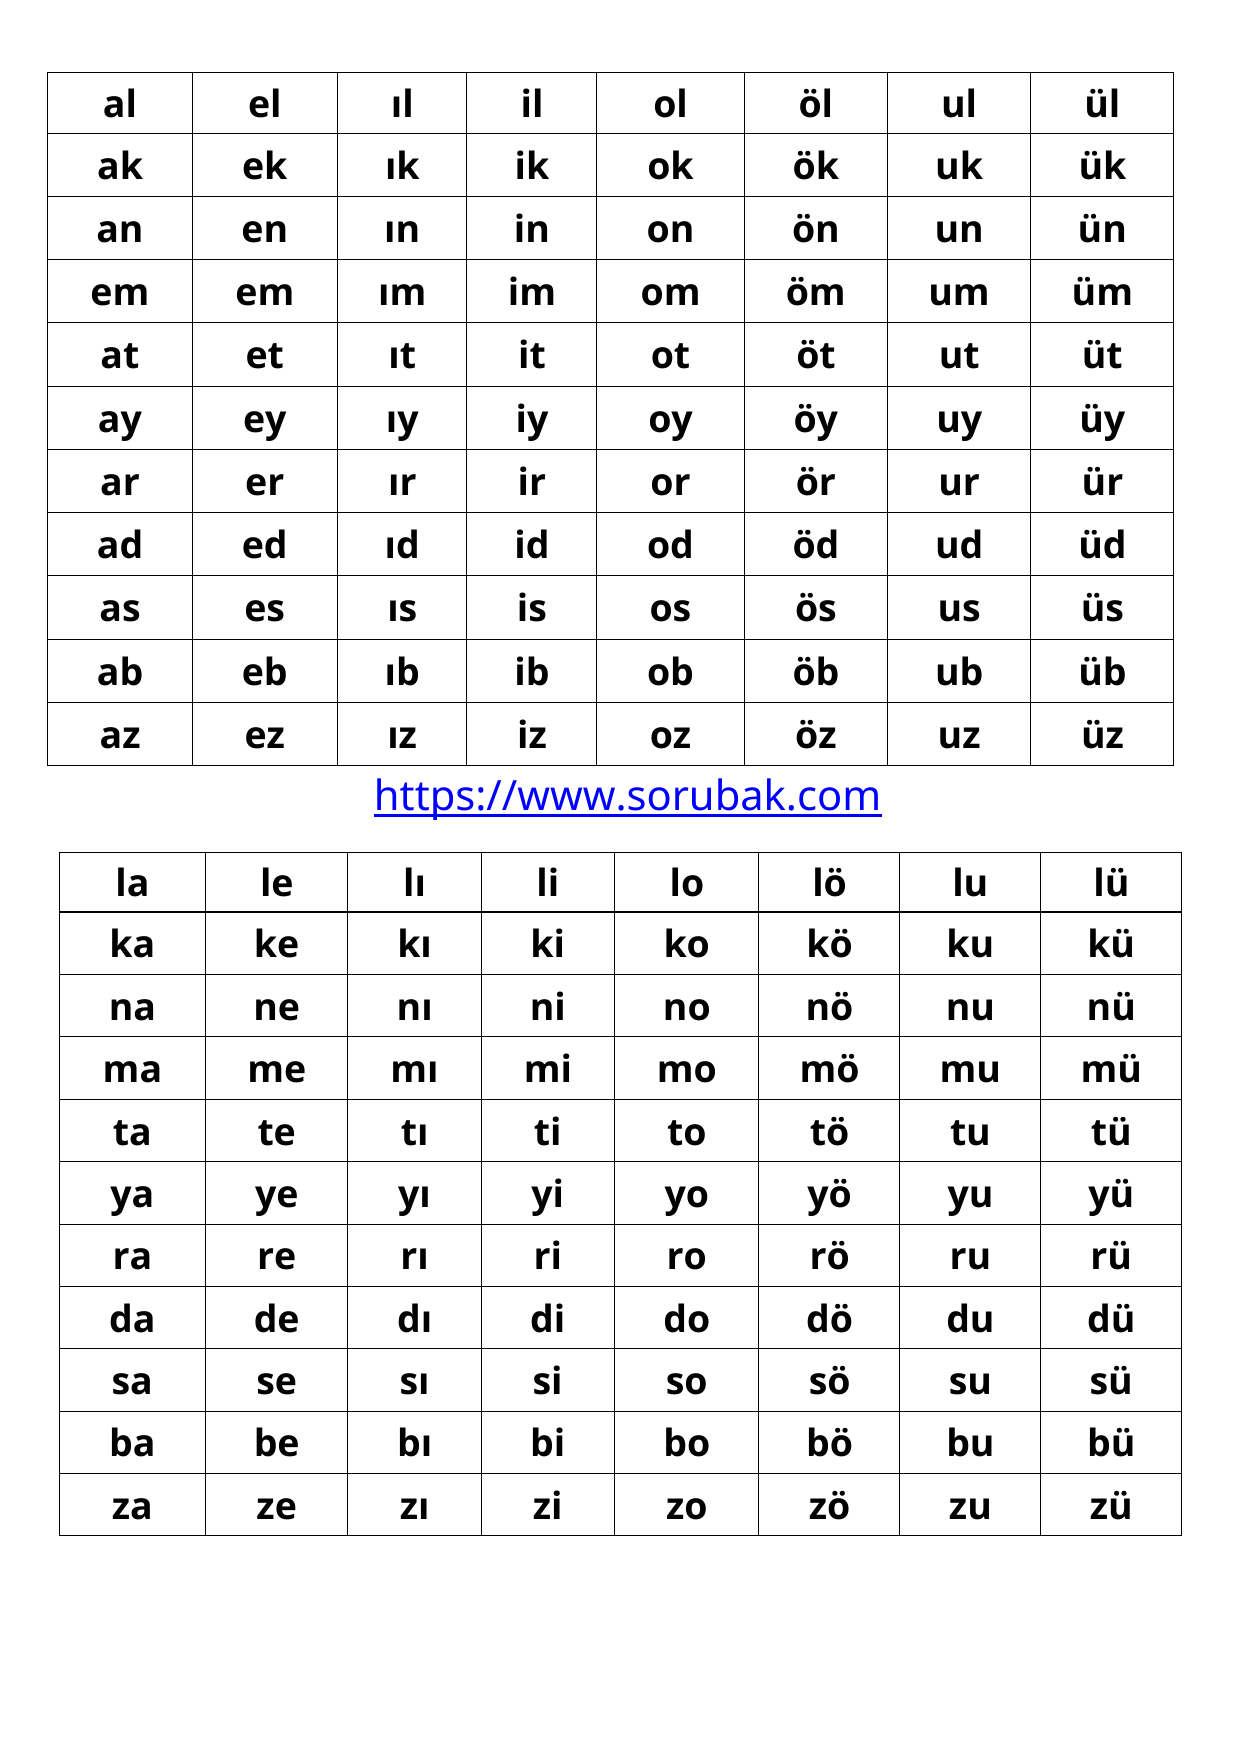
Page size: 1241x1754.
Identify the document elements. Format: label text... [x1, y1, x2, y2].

table_cell bı [348, 1412, 481, 1473]
table_cell üm [1031, 260, 1173, 322]
table_cell at [48, 323, 192, 386]
table_cell ye [206, 1162, 347, 1223]
table_cell ik [467, 134, 596, 196]
table_header ul [888, 73, 1030, 133]
table_cell ni [482, 975, 614, 1036]
table_cell öd [745, 513, 887, 575]
table_cell ıt [338, 323, 466, 386]
table_cell du [900, 1287, 1040, 1348]
table_header ıl [338, 73, 466, 133]
table_cell ok [597, 134, 744, 196]
table_cell da [60, 1287, 205, 1348]
table_cell kö [759, 913, 899, 974]
table_cell mü [1041, 1037, 1181, 1099]
table_cell ös [745, 576, 887, 638]
table_cell ne [206, 975, 347, 1036]
table_cell uy [888, 387, 1030, 449]
table_cell iz [467, 703, 596, 765]
table_cell üt [1031, 323, 1173, 386]
table_cell re [206, 1225, 347, 1286]
table_cell us [888, 576, 1030, 638]
table_cell it [467, 323, 596, 386]
table_cell sı [348, 1349, 481, 1411]
table_cell bo [615, 1412, 758, 1473]
table_header la [60, 853, 205, 911]
table_cell se [206, 1349, 347, 1411]
table_cell ür [1031, 450, 1173, 512]
table_cell oy [597, 387, 744, 449]
table_cell ey [193, 387, 337, 449]
table_cell di [482, 1287, 614, 1348]
table_header le [206, 853, 347, 911]
table_header al [48, 73, 192, 133]
table_cell ba [60, 1412, 205, 1473]
table_cell on [597, 197, 744, 259]
table_cell ön [745, 197, 887, 259]
table_cell te [206, 1100, 347, 1161]
table_cell ıb [338, 640, 466, 702]
table_cell ez [193, 703, 337, 765]
table_cell ıy [338, 387, 466, 449]
table_cell ze [206, 1474, 347, 1535]
table_cell en [193, 197, 337, 259]
text https://www.sorubak.com [59, 74, 1196, 823]
table_cell üy [1031, 387, 1173, 449]
table_cell öy [745, 387, 887, 449]
table_cell ek [193, 134, 337, 196]
table_cell bu [900, 1412, 1040, 1473]
table_cell eb [193, 640, 337, 702]
table_cell mö [759, 1037, 899, 1099]
table_cell ır [338, 450, 466, 512]
table_cell sü [1041, 1349, 1181, 1411]
table_cell ib [467, 640, 596, 702]
table_cell öt [745, 323, 887, 386]
table_header el [193, 73, 337, 133]
table_cell üd [1031, 513, 1173, 575]
table_cell in [467, 197, 596, 259]
table_cell ko [615, 913, 758, 974]
table_cell kı [348, 913, 481, 974]
table_cell me [206, 1037, 347, 1099]
table_cell dü [1041, 1287, 1181, 1348]
table_cell om [597, 260, 744, 322]
table_cell ak [48, 134, 192, 196]
table_cell os [597, 576, 744, 638]
table_cell yi [482, 1162, 614, 1223]
table_cell öm [745, 260, 887, 322]
table_cell si [482, 1349, 614, 1411]
table_cell ık [338, 134, 466, 196]
table_header ül [1031, 73, 1173, 133]
table_cell an [48, 197, 192, 259]
table_cell yü [1041, 1162, 1181, 1223]
table_cell ti [482, 1100, 614, 1161]
table_cell as [48, 576, 192, 638]
table_cell ök [745, 134, 887, 196]
table_header lo [615, 853, 758, 911]
table_cell ot [597, 323, 744, 386]
table_cell ım [338, 260, 466, 322]
table_cell ed [193, 513, 337, 575]
table_header lü [1041, 853, 1181, 911]
table_cell zü [1041, 1474, 1181, 1535]
table_cell ut [888, 323, 1030, 386]
table_cell bi [482, 1412, 614, 1473]
table_header ol [597, 73, 744, 133]
table_cell dö [759, 1287, 899, 1348]
table_cell na [60, 975, 205, 1036]
table_cell rö [759, 1225, 899, 1286]
table_cell zo [615, 1474, 758, 1535]
table_cell or [597, 450, 744, 512]
table_cell tü [1041, 1100, 1181, 1161]
table_cell ri [482, 1225, 614, 1286]
table_cell so [615, 1349, 758, 1411]
table_cell ız [338, 703, 466, 765]
table_cell to [615, 1100, 758, 1161]
table_cell nö [759, 975, 899, 1036]
table_cell ka [60, 913, 205, 974]
table_cell ub [888, 640, 1030, 702]
table_cell ma [60, 1037, 205, 1099]
table_cell ab [48, 640, 192, 702]
table_cell ob [597, 640, 744, 702]
table_cell mı [348, 1037, 481, 1099]
table_cell nu [900, 975, 1040, 1036]
table_cell ay [48, 387, 192, 449]
table_cell ud [888, 513, 1030, 575]
table_cell rü [1041, 1225, 1181, 1286]
table_cell ku [900, 913, 1040, 974]
table_cell öb [745, 640, 887, 702]
table_cell tu [900, 1100, 1040, 1161]
table_cell uk [888, 134, 1030, 196]
table_cell is [467, 576, 596, 638]
table_cell un [888, 197, 1030, 259]
table_cell id [467, 513, 596, 575]
table_header il [467, 73, 596, 133]
table_cell yı [348, 1162, 481, 1223]
table_header lı [348, 853, 481, 911]
table_cell ük [1031, 134, 1173, 196]
table_cell em [48, 260, 192, 322]
table_cell ör [745, 450, 887, 512]
table_cell et [193, 323, 337, 386]
table_cell ad [48, 513, 192, 575]
table_cell dı [348, 1287, 481, 1348]
table_cell mi [482, 1037, 614, 1099]
table_cell no [615, 975, 758, 1036]
table_cell er [193, 450, 337, 512]
table_header lu [900, 853, 1040, 911]
table_cell mo [615, 1037, 758, 1099]
table_cell üs [1031, 576, 1173, 638]
table_cell ya [60, 1162, 205, 1223]
table_cell az [48, 703, 192, 765]
table_cell yö [759, 1162, 899, 1223]
table_cell tö [759, 1100, 899, 1161]
table_cell üb [1031, 640, 1173, 702]
table_cell kü [1041, 913, 1181, 974]
table_cell od [597, 513, 744, 575]
table_cell em [193, 260, 337, 322]
table_cell ra [60, 1225, 205, 1286]
table_cell sa [60, 1349, 205, 1411]
table_cell ru [900, 1225, 1040, 1286]
table_cell ün [1031, 197, 1173, 259]
table_cell bö [759, 1412, 899, 1473]
table_cell üz [1031, 703, 1173, 765]
table_cell do [615, 1287, 758, 1348]
table_cell uz [888, 703, 1030, 765]
table_cell su [900, 1349, 1040, 1411]
table_cell nı [348, 975, 481, 1036]
table_cell za [60, 1474, 205, 1535]
table_cell im [467, 260, 596, 322]
table_cell ın [338, 197, 466, 259]
table_cell zi [482, 1474, 614, 1535]
table_cell tı [348, 1100, 481, 1161]
table_cell nü [1041, 975, 1181, 1036]
table_cell de [206, 1287, 347, 1348]
table_header lö [759, 853, 899, 911]
table_cell sö [759, 1349, 899, 1411]
table_cell zö [759, 1474, 899, 1535]
table_cell bü [1041, 1412, 1181, 1473]
table_cell ıs [338, 576, 466, 638]
table_cell ıd [338, 513, 466, 575]
table_cell rı [348, 1225, 481, 1286]
table_cell um [888, 260, 1030, 322]
table_cell yu [900, 1162, 1040, 1223]
table_cell es [193, 576, 337, 638]
table_header li [482, 853, 614, 911]
table_cell ro [615, 1225, 758, 1286]
table_cell ke [206, 913, 347, 974]
table_cell öz [745, 703, 887, 765]
table_cell ir [467, 450, 596, 512]
table_cell ki [482, 913, 614, 974]
table_cell ar [48, 450, 192, 512]
table_header öl [745, 73, 887, 133]
table_cell zı [348, 1474, 481, 1535]
table_cell iy [467, 387, 596, 449]
table_cell ur [888, 450, 1030, 512]
table_cell ta [60, 1100, 205, 1161]
table_cell oz [597, 703, 744, 765]
table_cell be [206, 1412, 347, 1473]
table_cell zu [900, 1474, 1040, 1535]
table_cell yo [615, 1162, 758, 1223]
table_cell mu [900, 1037, 1040, 1099]
